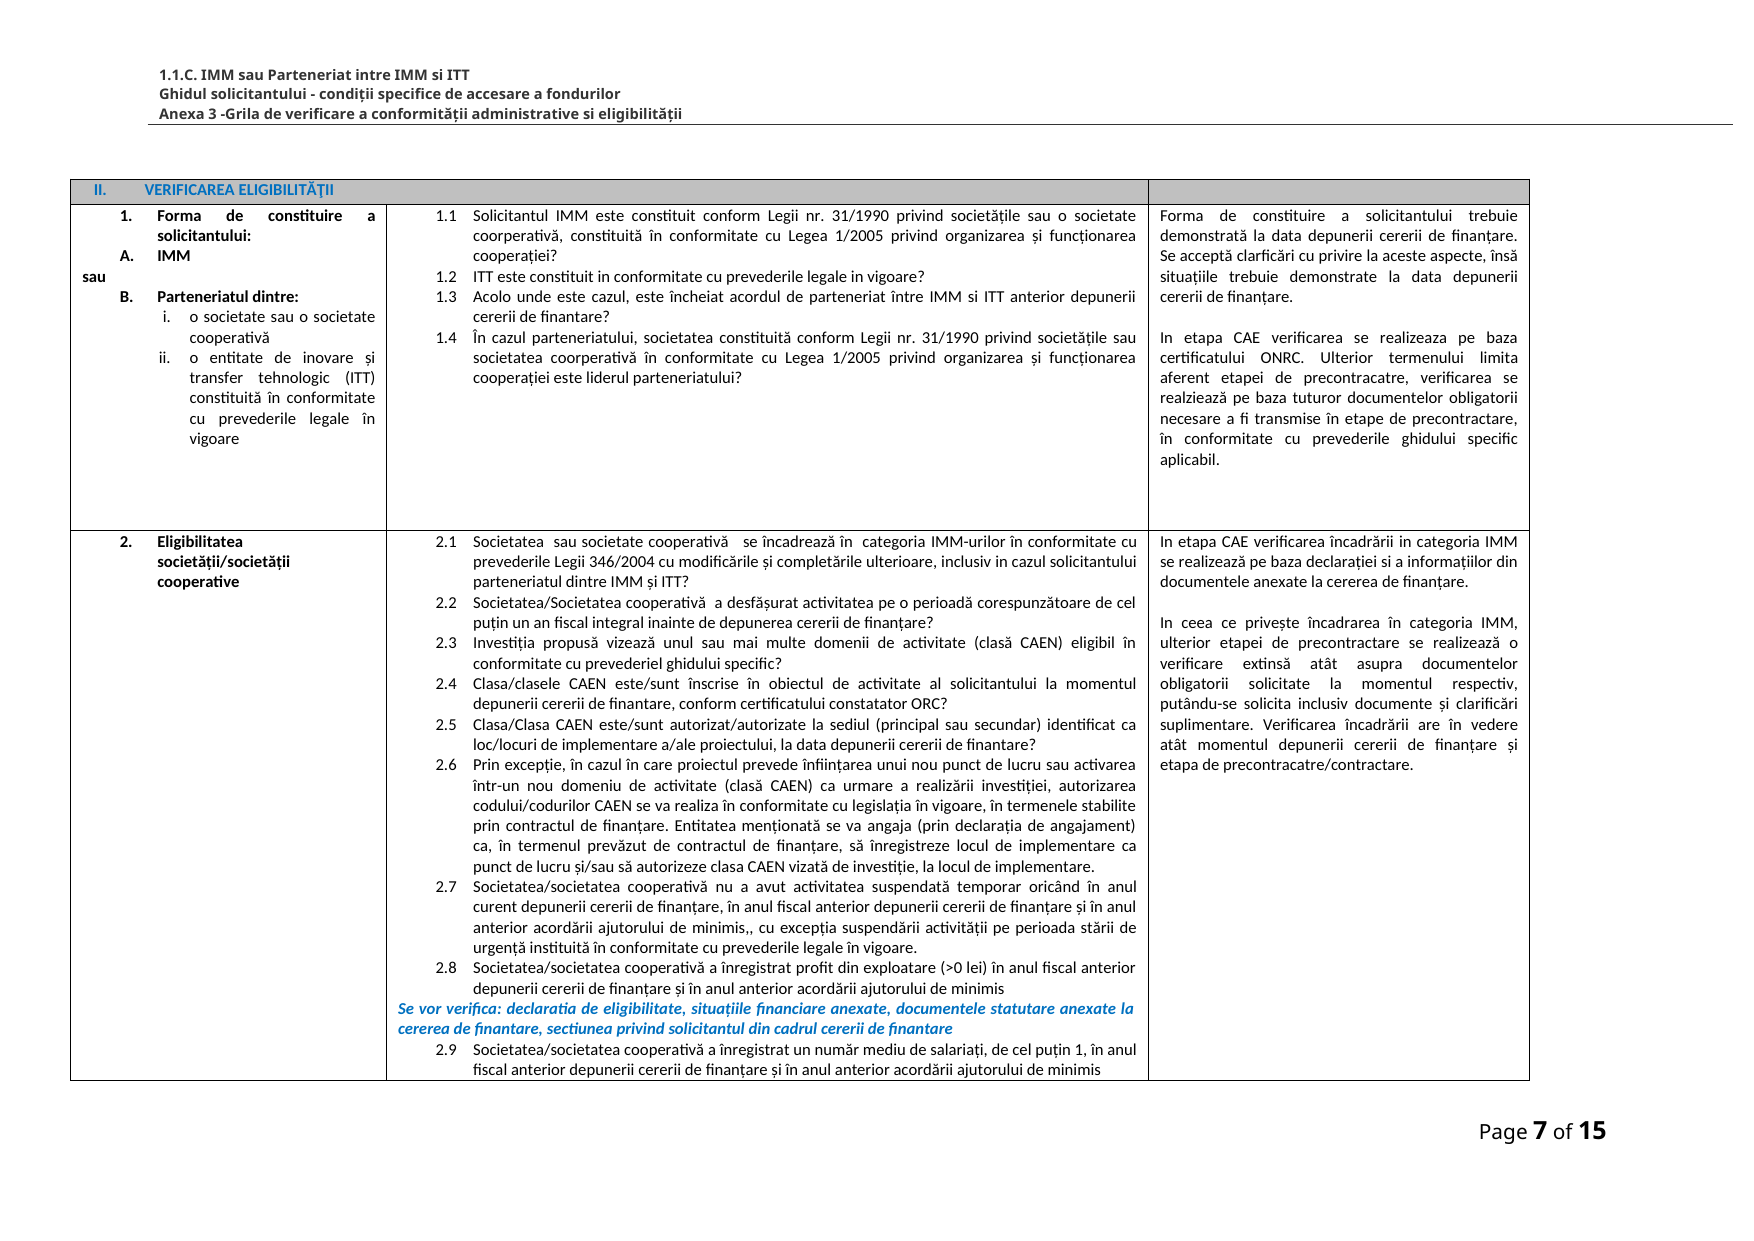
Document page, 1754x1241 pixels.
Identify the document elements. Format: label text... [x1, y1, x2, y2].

table_cell Solicitantul IMM este constituit conform Legii nr. 31/1990 privind societățile sau o societate coorperativă, constituită în conformitate cu Legea 1/2005 privind organizarea și funcționarea cooperației? ITT este constituit in conformitate cu prevederile legale in vigoare? Acolo unde este cazul, este încheiat acordul de parteneriat între IMM si ITT anterior depunerii cererii de finantare? În cazul parteneriatului, societatea constituită conform Legii nr. 31/1990 privind societățile sau societatea coorperativă în conformitate cu Legea 1/2005 privind organizarea și funcționarea cooperației este liderul parteneriatului? [387, 205, 1148, 530]
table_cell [387, 531, 1148, 1079]
table_cell [1149, 180, 1529, 204]
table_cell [71, 531, 386, 1079]
table_cell Forma de constituire a solicitantului: IMM sau Parteneriatul dintre: o societate sau o societate cooperativă o entitate de inovare și transfer tehnologic (ITT) constituită în conformitate cu prevederile legale în vigoare [71, 205, 386, 530]
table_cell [1149, 531, 1529, 1079]
table_cell Forma de constituire a solicitantului trebuie demonstrată la data depunerii cererii de finanțare. Se acceptă clarficări cu privire la aceste aspecte, însă situațiile trebuie demonstrate la data depunerii cererii de finanțare. In etapa CAE verificarea se realizeaza pe baza certificatului ONRC. Ulterior termenului limita aferent etapei de precontracatre, verificarea se realziează pe baza tuturor documentelor obligatorii necesare a fi transmise în etape de precontractare, în conformitate cu prevederile ghidului specific aplicabil. [1149, 205, 1529, 530]
table_cell VERIFICAREA ELIGIBILITĂŢII [71, 180, 1148, 204]
